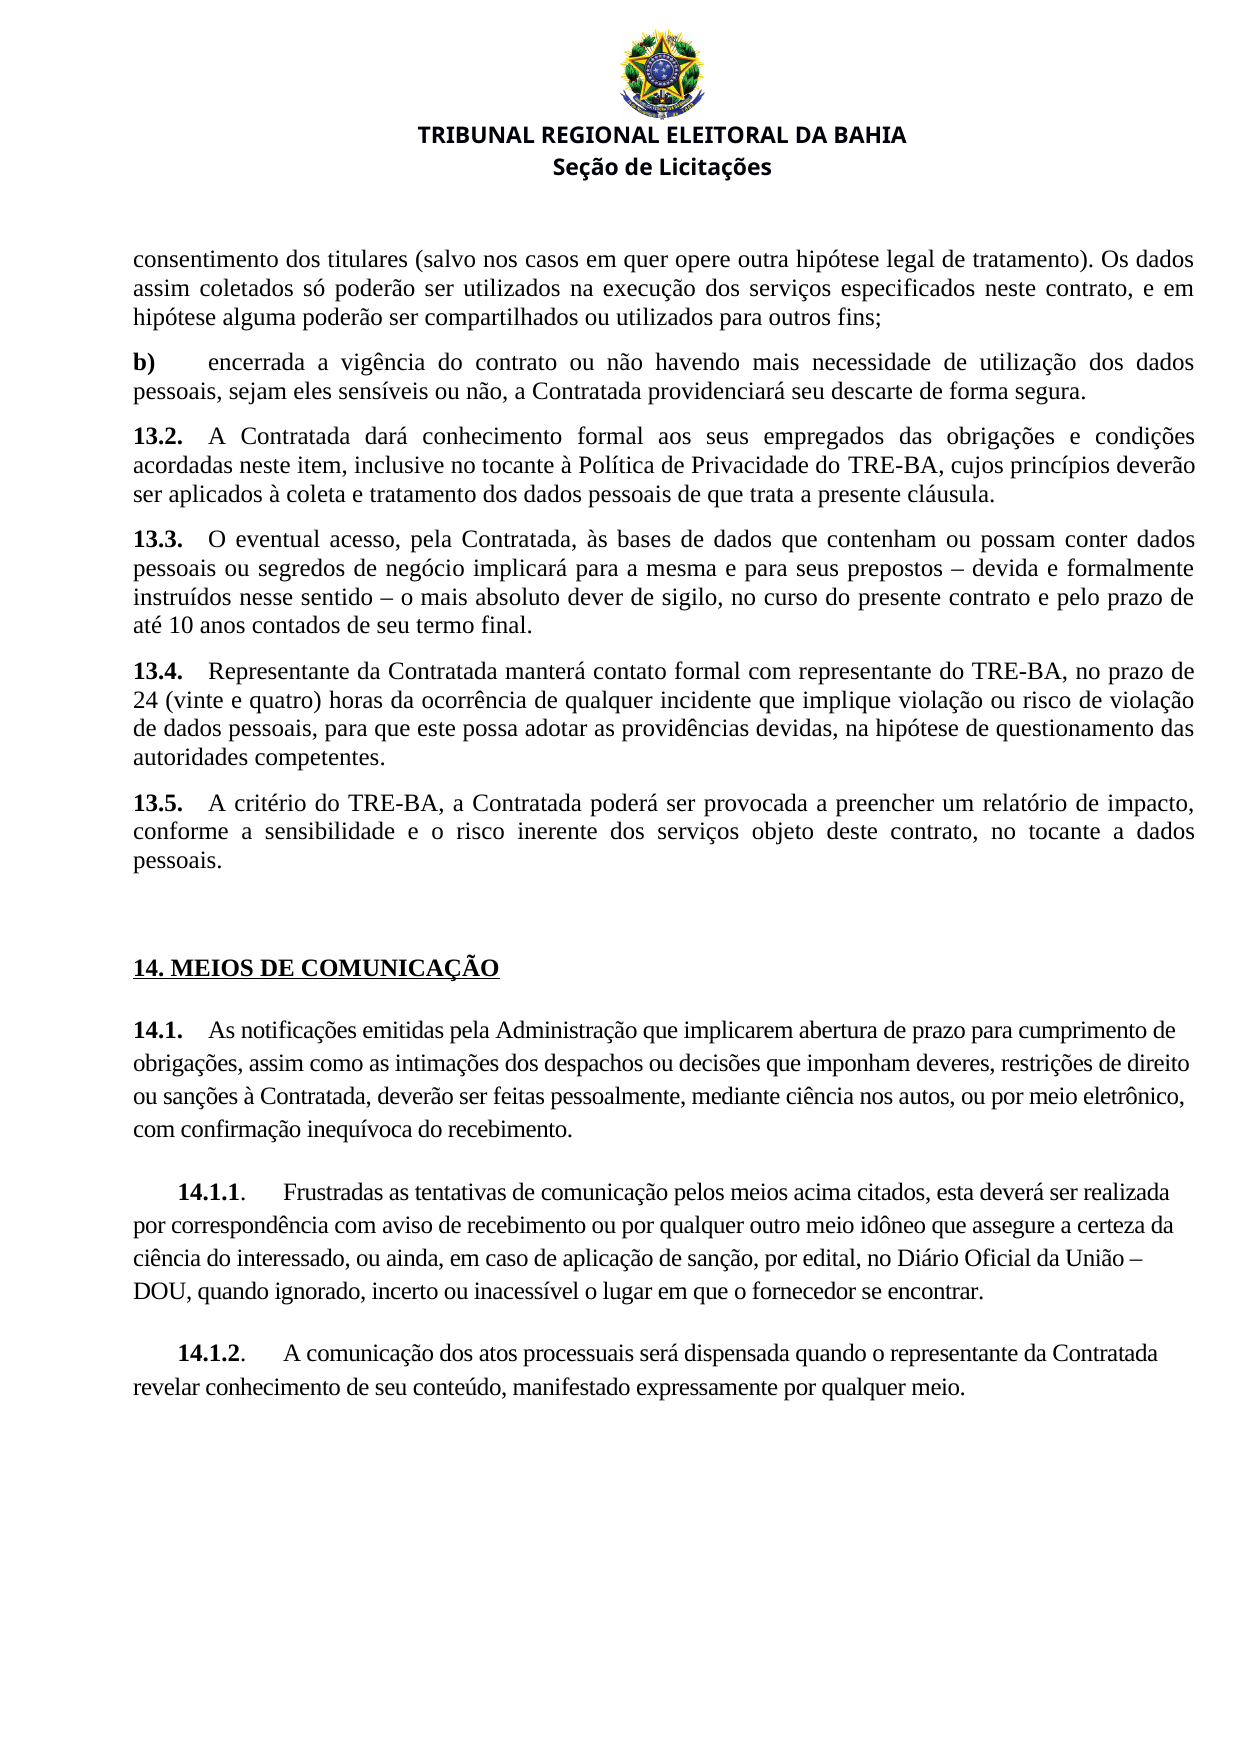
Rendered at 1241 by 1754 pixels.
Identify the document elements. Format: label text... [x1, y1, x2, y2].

text 13.2. A Contratada dará conhecimento formal aos seus empregados das obrigações e condições acordadas neste item, inclusive no tocante à Política de Privacidade do TRE-BA, cujos princípios deverão ser aplicados à coleta e tratamento dos dados pessoais de que trata a presente cláusula. [133, 421, 1196, 508]
text 13.3. O eventual acesso, pela Contratada, às bases de dados que contenham ou possam conter dados pessoais ou segredos de negócio implicará para a mesma e para seus prepostos – devida e formalmente instruídos nesse sentido – o mais absoluto dever de sigilo, no curso do presente contrato e pelo prazo de até 10 anos contados de seu termo final. [133, 524, 1196, 639]
text 14.1.1. Frustradas as tentativas de comunicação pelos meios acima citados, esta deverá ser realizada por correspondência com aviso de recebimento ou por qualquer outro meio idôneo que assegure a certeza da ciência do interessado, ou ainda, em caso de aplicação de sanção, por edital, no Diário Oficial da União – DOU, quando ignorado, incerto ou inacessível o lugar em que o fornecedor se encontrar. [133, 1172, 1196, 1305]
text 14.1. As notificações emitidas pela Administração que implicarem abertura de prazo para cumprimento de obrigações, assim como as intimações dos despachos ou decisões que imponham deveres, restrições de direito ou sanções à Contratada, deverão ser feitas pessoalmente, mediante ciência nos autos, ou por meio eletrônico, com confirmação inequívoca do recebimento. [133, 1011, 1196, 1143]
text 13.4. Representante da Contratada manterá contato formal com representante do TRE-BA, no prazo de 24 (vinte e quatro) horas da ocorrência de qualquer incidente que implique violação ou risco de violação de dados pessoais, para que este possa adotar as providências devidas, na hipótese de questionamento das autoridades competentes. [133, 656, 1196, 771]
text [133, 244, 1196, 331]
text 14.1.2. A comunicação dos atos processuais será dispensada quando o representante da Contratada revelar conhecimento de seu conteúdo, manifestado expressamente por qualquer meio. [133, 1334, 1196, 1400]
text 14. MEIOS DE COMUNICAÇÃO [133, 948, 1193, 982]
text 13.5. A critério do TRE-BA, a Contratada poderá ser provocada a preencher um relatório de impacto, conforme a sensibilidade e o risco inerente dos serviços objeto deste contrato, no tocante a dados pessoais. [133, 788, 1196, 874]
text b) encerrada a vigência do contrato ou não havendo mais necessidade de utilização dos dados pessoais, sejam eles sensíveis ou não, a Contratada providenciará seu descarte de forma segura. [133, 347, 1196, 405]
